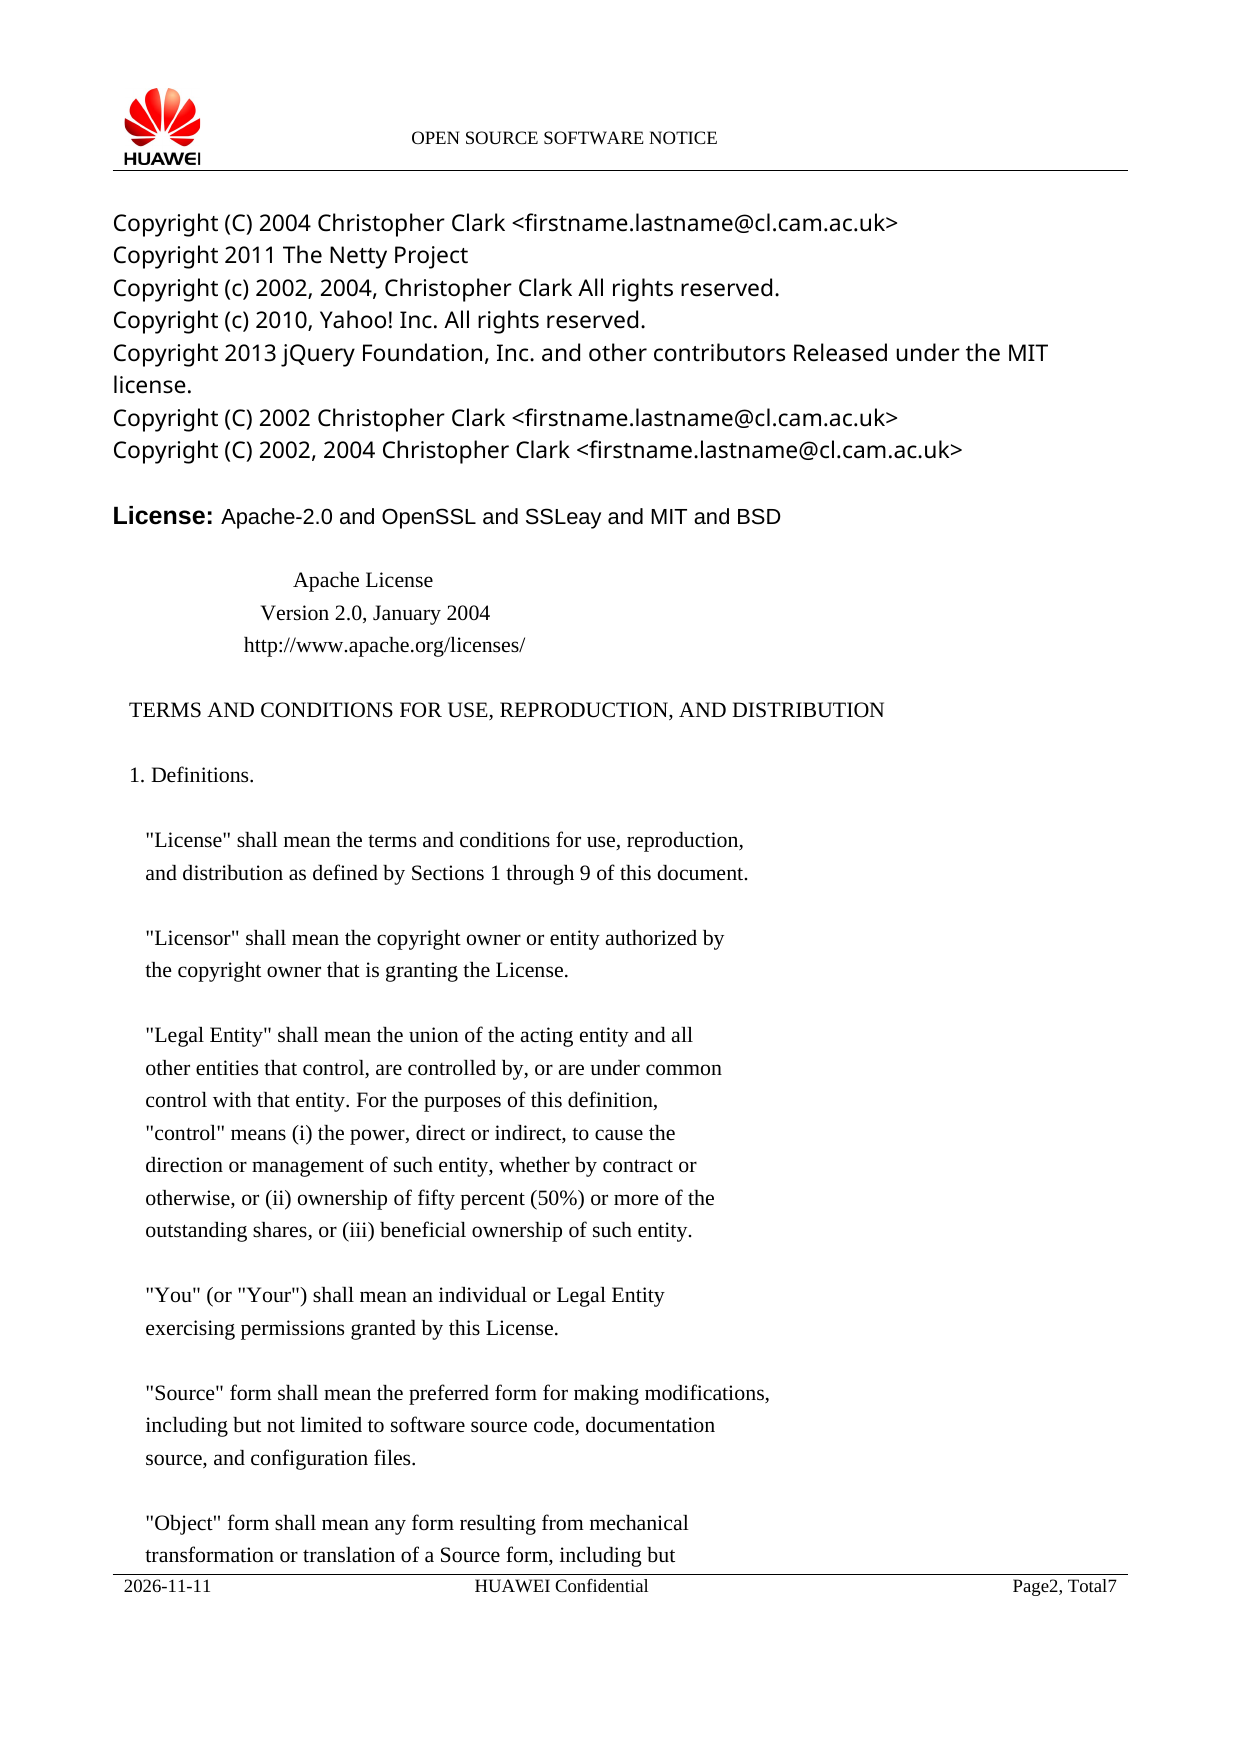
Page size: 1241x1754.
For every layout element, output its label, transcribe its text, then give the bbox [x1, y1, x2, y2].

text License: Apache-2.0 and OpenSSL and SSLeay and MIT and BSD [112, 499, 1128, 531]
picture [124, 88, 201, 165]
